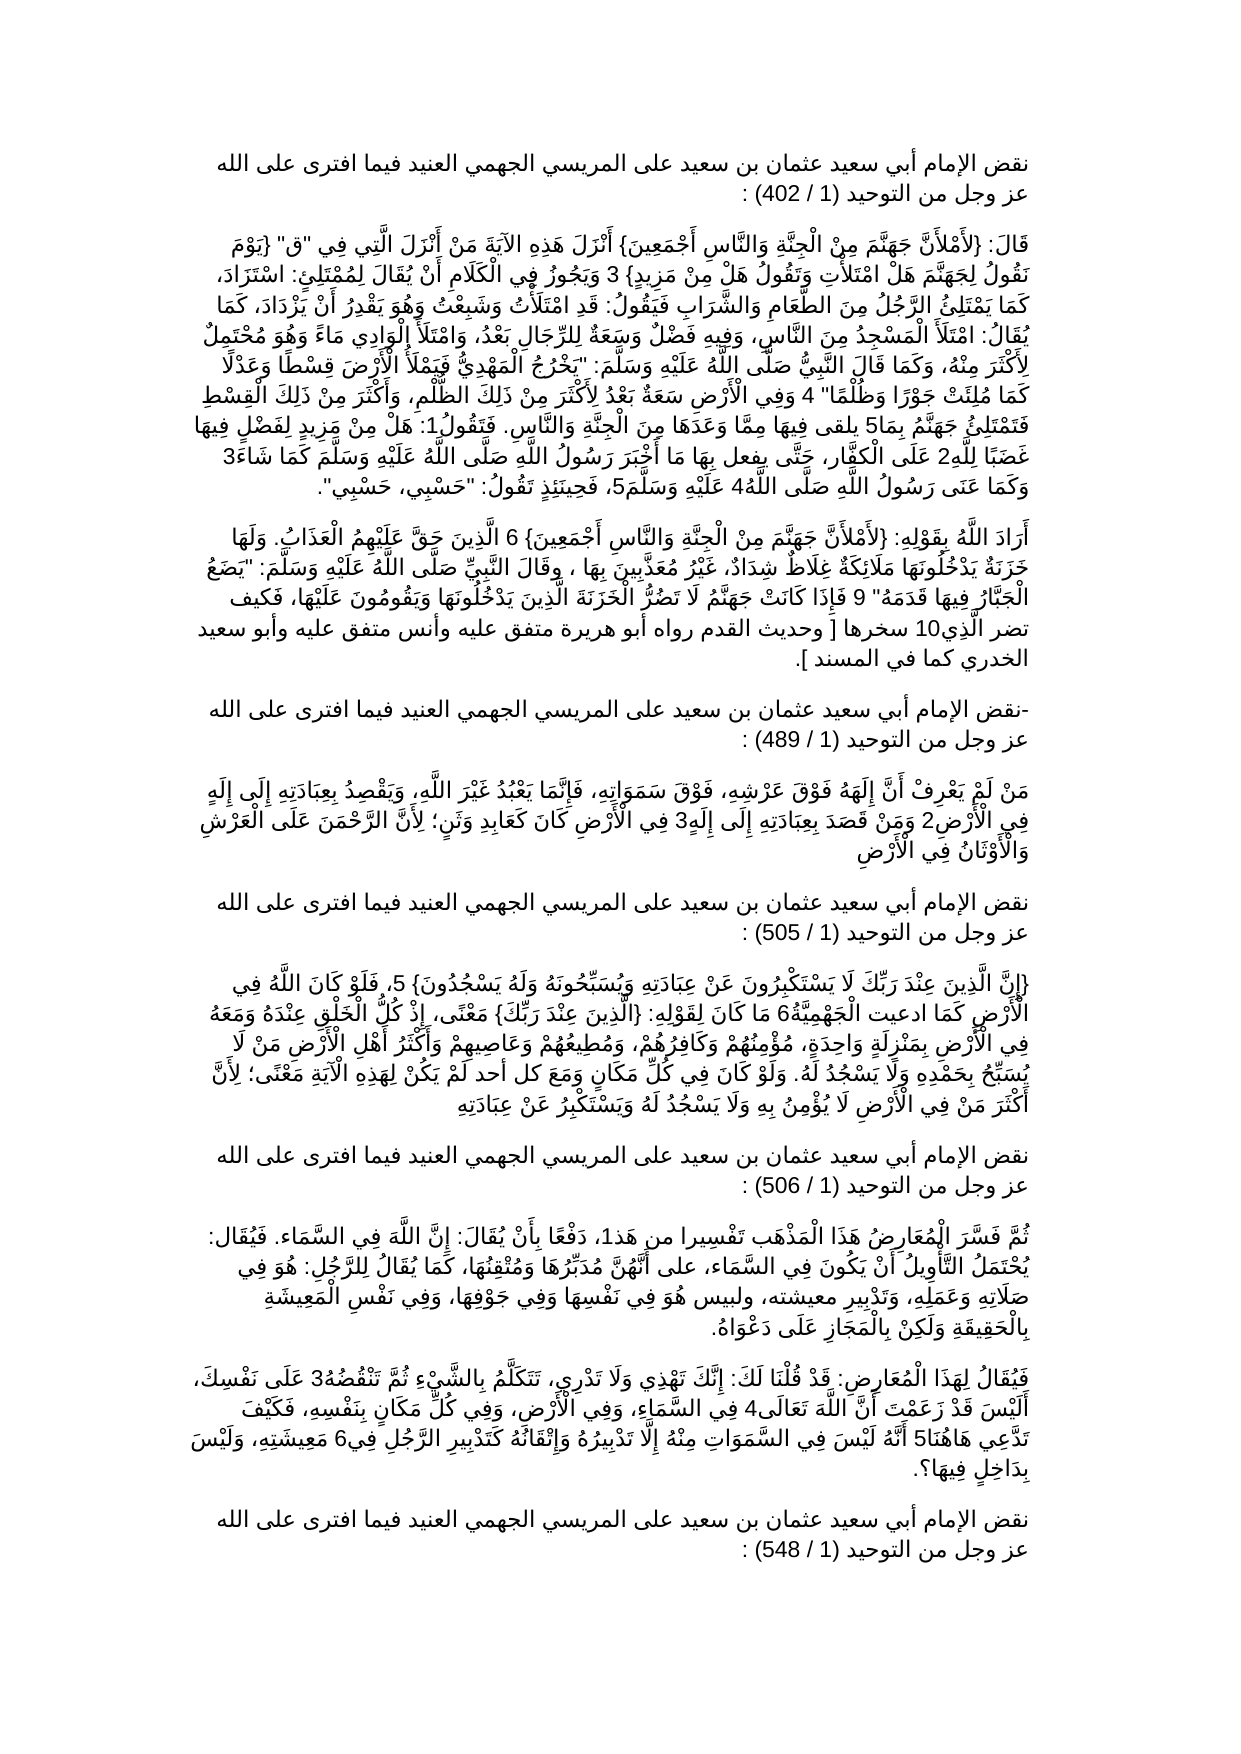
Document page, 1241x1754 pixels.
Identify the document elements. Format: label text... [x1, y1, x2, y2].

text -نقض الإمام أبي سعيد عثمان بن سعيد على المريسي الجهمي العنيد فيما افترى على الله عز وجل من التوحيد (1 / 489) : [187, 696, 1029, 752]
text {إِنَّ الَّذِينَ عِنْدَ رَبِّكَ لَا يَسْتَكْبِرُونَ عَنْ عِبَادَتِهِ وَيُسَبِّحُونَهُ وَلَهُ يَسْجُدُونَ} 5، فَلَوْ كَانَ اللَّهُ فِي الْأَرْضِ كَمَا ادعيت الْجَهْمِيَّةُ6 مَا كَانَ لِقَوْلِهِ: {الَّذِينَ عِنْدَ رَبِّكَ} مَعْنًى، إِذْ كُلُّ الْخَلْقِ عِنْدَهُ وَمَعَهُ فِي الْأَرْضِ بِمَنْزِلَةٍ وَاحِدَةٍ، مُؤْمِنُهُمْ وَكَافِرُهُمْ، وَمُطِيعُهُمْ وَعَاصِيهِمْ وَأَكْثَرُ أَهْلِ الْأَرْضِ مَنْ لَا يُسَبِّحُ بِحَمْدِهِ وَلَا يَسْجُدُ لَهُ. وَلَوْ كَانَ فِي كُلِّ مَكَانٍ وَمَعَ كل أحد لَمْ يَكُنْ لِهَذِهِ الْآيَةِ مَعْنًى؛ لِأَنَّ أَكْثَرَ مَنْ فِي الْأَرْضِ لَا يُؤْمِنُ بِهِ وَلَا يَسْجُدُ لَهُ وَيَسْتَكْبِرُ عَنْ عِبَادَتِهِ [187, 970, 1029, 1117]
text نقض الإمام أبي سعيد عثمان بن سعيد على المريسي الجهمي العنيد فيما افترى على الله عز وجل من التوحيد (1 / 402) : [187, 150, 1029, 207]
text قَالَ: {لأَمْلأَنَّ جَهَنَّمَ مِنْ الْجِنَّةِ وَالنَّاسِ أَجْمَعِينَ} أَنْزَلَ هَذِهِ الآيَةَ مَنْ أَنْزَلَ الَّتِي فِي "ق" {يَوْمَ نَقُولُ لِجَهَنَّمَ هَلْ امْتَلأْتِ وَتَقُولُ هَلْ مِنْ مَزِيدٍ} 3 وَيَجُوزُ فِي الْكَلَامِ أَنْ يُقَالَ لِمُمْتَلِئٍ: اسْتَزَادَ، كَمَا يَمْتَلِئُ الرَّجُلُ مِنَ الطَّعَامِ وَالشَّرَابِ فَيَقُولُ: قَدِ امْتَلَأْتُ وَشَبِعْتُ وَهُوَ يَقْدِرُ أَنْ يَزْدَادَ، كَمَا يُقَالُ: امْتَلَأَ الْمَسْجِدُ مِنَ النَّاسِ، وَفِيهِ فَضْلٌ وَسَعَةٌ لِلرِّجَالِ بَعْدُ، وَامْتَلَأَ الْوَادِي مَاءً وَهُوَ مُحْتَمِلٌ لِأَكْثَرَ مِنْهُ، وَكَمَا قَالَ النَّبِيُّ صَلَّى اللَّهُ عَلَيْهِ وَسَلَّمَ: "يَخْرُجُ الْمَهْدِيُّ فَيَمْلَأُ الْأَرْضَ قِسْطًا وَعَدْلًا كَمَا مُلِئَتْ جَوْرًا وَظُلْمًا" 4 وَفِي الْأَرْضِ سَعَةٌ بَعْدُ لِأَكْثَرَ مِنْ ذَلِكَ الظُّلْمِ، وَأَكْثَرَ مِنْ ذَلِكَ الْقِسْطِ فَتَمْتَلِئُ جَهَنَّمُ بِمَا5 يلقى فِيهَا مِمَّا وَعَدَهَا مِنَ الْجِنَّةِ وَالنَّاسِ. فَتَقُولُ1: هَلْ مِنْ مَزِيدٍ لِفَضْلٍ فِيهَا غَضَبًا لِلَّهِ2 عَلَى الْكفَّار، حَتَّى يفعل بِهَا مَا أَخْبَرَ رَسُولُ اللَّهِ صَلَّى اللَّهُ عَلَيْهِ وَسَلَّمَ كَمَا شَاءَ3 وَكَمَا عَنَى رَسُولُ اللَّهِ صَلَّى اللَّهُ4 عَلَيْهِ وَسَلَّمَ5، فَحِينَئِذٍ تَقُولُ: "حَسْبِي، حَسْبِي". [187, 231, 1029, 499]
text نقض الإمام أبي سعيد عثمان بن سعيد على المريسي الجهمي العنيد فيما افترى على الله عز وجل من التوحيد (1 / 506) : [187, 1142, 1029, 1198]
text مَنْ لَمْ يَعْرِفْ أَنَّ إِلَهَهُ فَوْقَ عَرْشِهِ، فَوْقَ سَمَوَاتِهِ، فَإِنَّمَا يَعْبُدُ غَيْرَ اللَّهِ، وَيَقْصِدُ بِعِبَادَتِهِ إِلَى إِلَهٍ فِي الْأَرْضِ2 وَمَنْ قَصَدَ بِعِبَادَتِهِ إِلَى إِلَهٍ3 فِي الْأَرْضِ كَانَ كَعَابِدِ وَثَنٍ؛ لِأَنَّ الرَّحْمَنَ عَلَى الْعَرْشِ وَالْأَوْثَانُ فِي الْأَرْضِ [187, 777, 1029, 864]
text ثُمَّ فَسَّرَ الْمُعَارِضُ هَذَا الْمَذْهَب تَفْسِيرا من هَذ1، دَفْعًا بِأَنْ يُقَالَ: إِنَّ اللَّهَ فِي السَّمَاء. فَيُقَال: يُحْتَمَلُ التَّأْوِيلُ أَنْ يَكُونَ فِي السَّمَاء، على أَنَّهُنَّ مُدَبِّرُهَا وَمُتْقِنُهَا، كَمَا يُقَالُ لِلرَّجُلِ: هُوَ فِي صَلَاتِهِ وَعَمَلِهِ، وَتَدْبِيرِ معيشته، ولبيس هُوَ فِي نَفْسِهَا وَفِي جَوْفِهَا، وَفِي نَفْسِ الْمَعِيشَةِ بِالْحَقِيقَةِ وَلَكِنْ بِالْمَجَازِ عَلَى دَعْوَاهُ. [187, 1223, 1029, 1340]
text نقض الإمام أبي سعيد عثمان بن سعيد على المريسي الجهمي العنيد فيما افترى على الله عز وجل من التوحيد (1 / 505) : [187, 888, 1029, 945]
text نقض الإمام أبي سعيد عثمان بن سعيد على المريسي الجهمي العنيد فيما افترى على الله عز وجل من التوحيد (1 / 548) : [187, 1506, 1029, 1563]
text أَرَادَ اللَّهُ بِقَوْلِهِ: {لأَمْلأَنَّ جَهَنَّمَ مِنْ الْجِنَّةِ وَالنَّاسِ أَجْمَعِينَ} 6 الَّذِينَ حَقَّ عَلَيْهِمُ الْعَذَابُ. وَلَهَا خَزَنَةٌ يَدْخُلُونَهَا مَلَائِكَةٌ غِلَاظٌ شِدَادٌ، غَيْرُ مُعَذَّبِينَ بِهَا ، وقَالَ النَّبِيِّ صَلَّى اللَّهُ عَلَيْهِ وَسَلَّمَ: "يَضَعُ الْجَبَّارُ فِيهَا قَدَمَهُ" 9 فَإِذَا كَانَتْ جَهَنَّمُ لَا تَضُرُّ الْخَزَنَةَ الَّذِينَ يَدْخُلُونَهَا وَيَقُومُونَ عَلَيْهَا، فَكيف تضر الَّذِي10 سخرها [ وحديث القدم رواه أبو هريرة متفق عليه وأنس متفق عليه وأبو سعيد الخدري كما في المسند ]. [187, 524, 1029, 671]
text فَيُقَالُ لِهَذَا الْمُعَارِضِ: قَدْ قُلْنَا لَكَ: إِنَّكَ تَهْذِي وَلَا تَدْرِي، تَتَكَلَّمُ بِالشَّيْءِ ثُمَّ تَنْقُضُهُ3 عَلَى نَفْسِكَ، أَلَيْسَ قَدْ زَعَمْتَ أَنَّ اللَّهَ تَعَالَى4 فِي السَّمَاءِ، وَفِي الْأَرْضِ، وَفِي كُلِّ مَكَانٍ بِنَفْسِهِ، فَكَيْفَ تَدَّعِي هَاهُنَا5 أَنَّهُ لَيْسَ فِي السَّمَوَاتِ مِنْهُ إِلَّا تَدْبِيرُهُ وَإِتْقَانُهُ كَتَدْبِيرِ الرَّجُلِ فِي6 مَعِيشَتِهِ، وَلَيْسَ بِدَاخِلٍ فِيهَا؟. [187, 1364, 1029, 1482]
